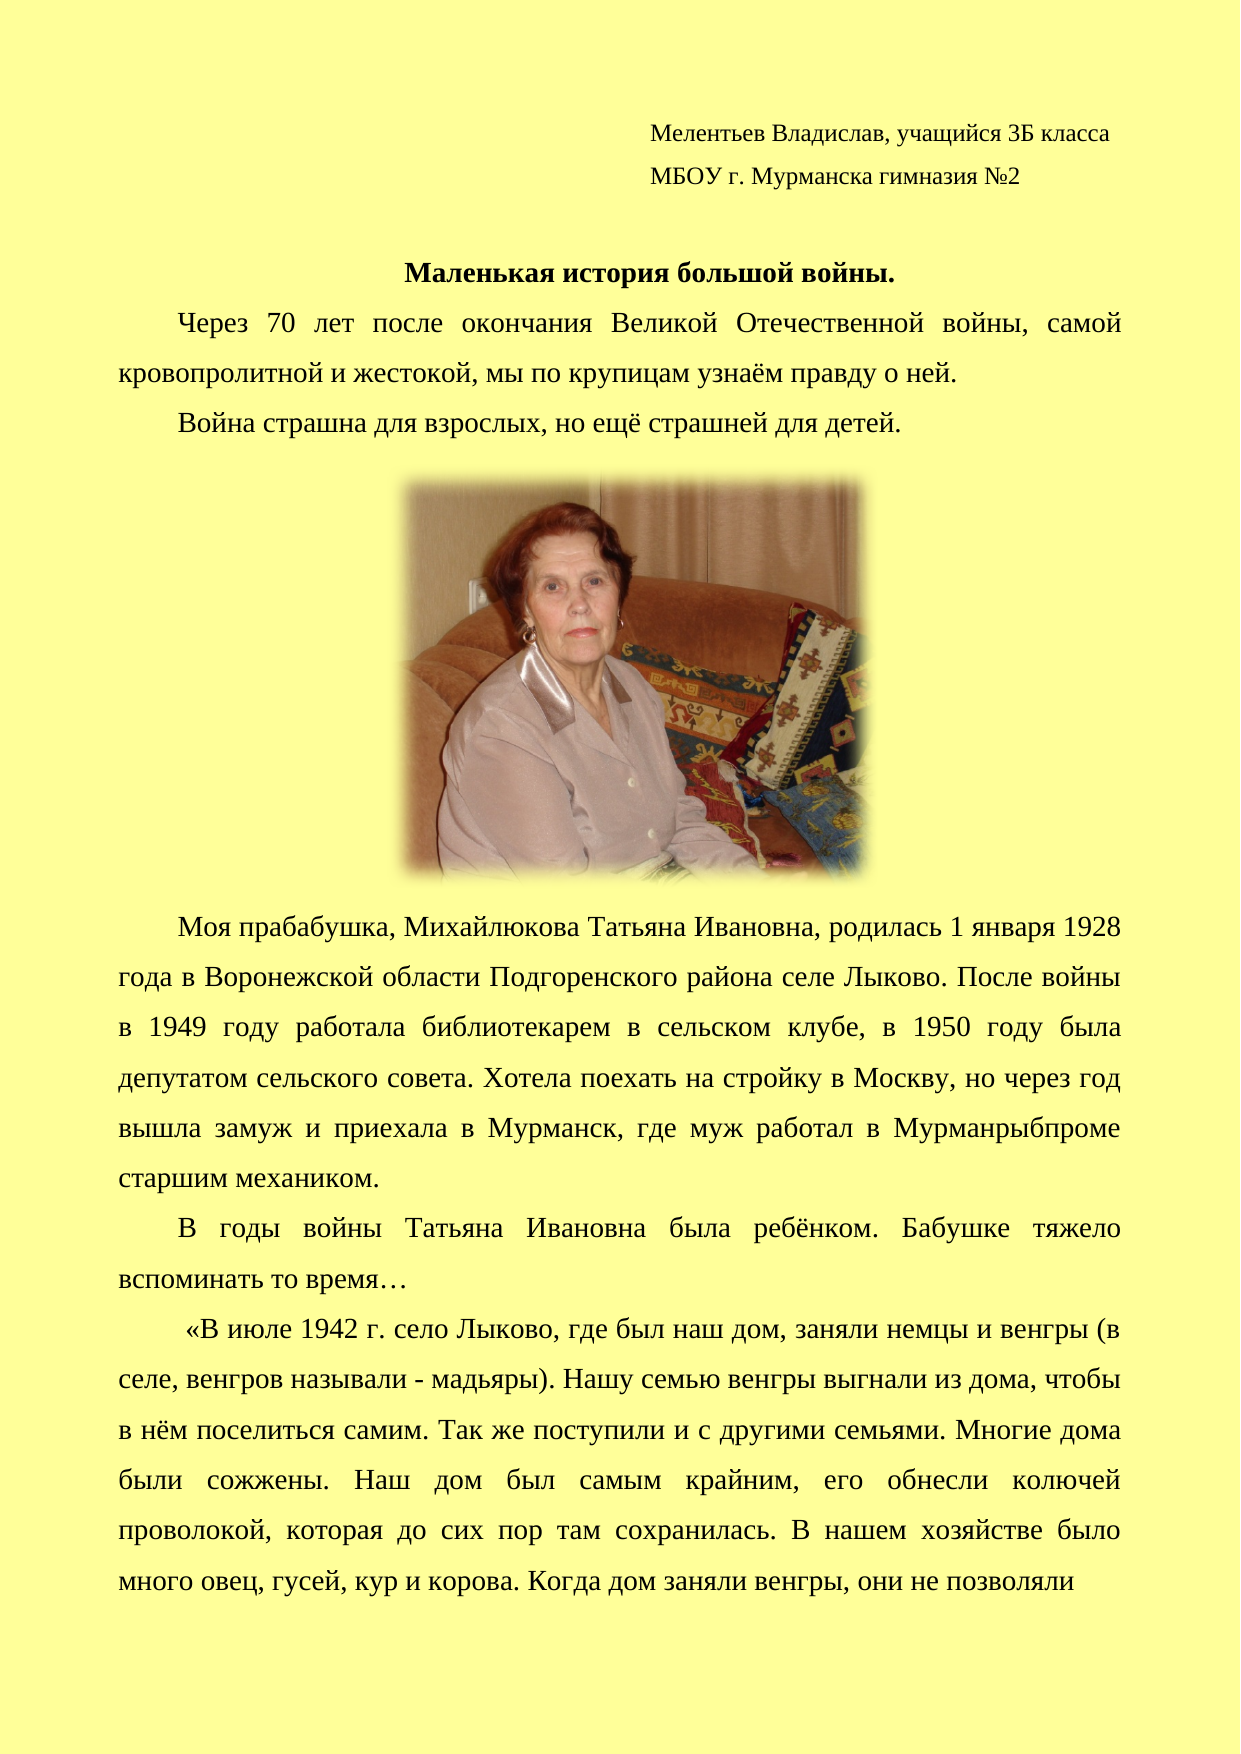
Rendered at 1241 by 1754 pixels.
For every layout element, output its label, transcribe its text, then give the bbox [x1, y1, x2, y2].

text «В июле . село Лыково, где был наш дом, заняли немцы и венгры (в селе, венгров называли - мадьяры). Нашу семью венгры выгнали из дома, чтобы в нём поселиться самим. Так же поступили и с другими семьями. Многие дома были сожжены. Наш дом был самым крайним, его обнесли колючей проволокой, которая до сих пор там сохранилась. В нашем хозяйстве было много овец, гусей, кур и корова. Когда дом заняли венгры, они не позволяли [118, 1311, 1122, 1596]
text Моя прабабушка, Михайлюкова Татьяна Ивановна, родилась 1 января 1928 года в Воронежской области Подгоренского района селе Лыково. После войны в 1949 году работала библиотекарем в сельском клубе, в 1950 году была депутатом сельского совета. Хотела поехать на стройку в Москву, но через год вышла замуж и приехала в Мурманск, где муж работал в Мурманрыбпроме старшим механиком. [118, 909, 1122, 1194]
text Война страшна для взрослых, но ещё страшней для детей. [118, 406, 1122, 439]
text Мелентьев Владислав, учащийся 3Б класса [650, 118, 1122, 147]
text МБОУ г. Мурманска гимназия №2 [650, 161, 1122, 190]
picture [417, 494, 849, 860]
text Маленькая история большой войны. [118, 255, 1122, 288]
text Через 70 лет после окончания Великой Отечественной войны, самой кровопролитной и жестокой, мы по крупицам узнаём правду о ней. [118, 305, 1122, 389]
text В годы войны Татьяна Ивановна была ребёнком. Бабушке тяжело вспоминать то время… [118, 1211, 1122, 1294]
